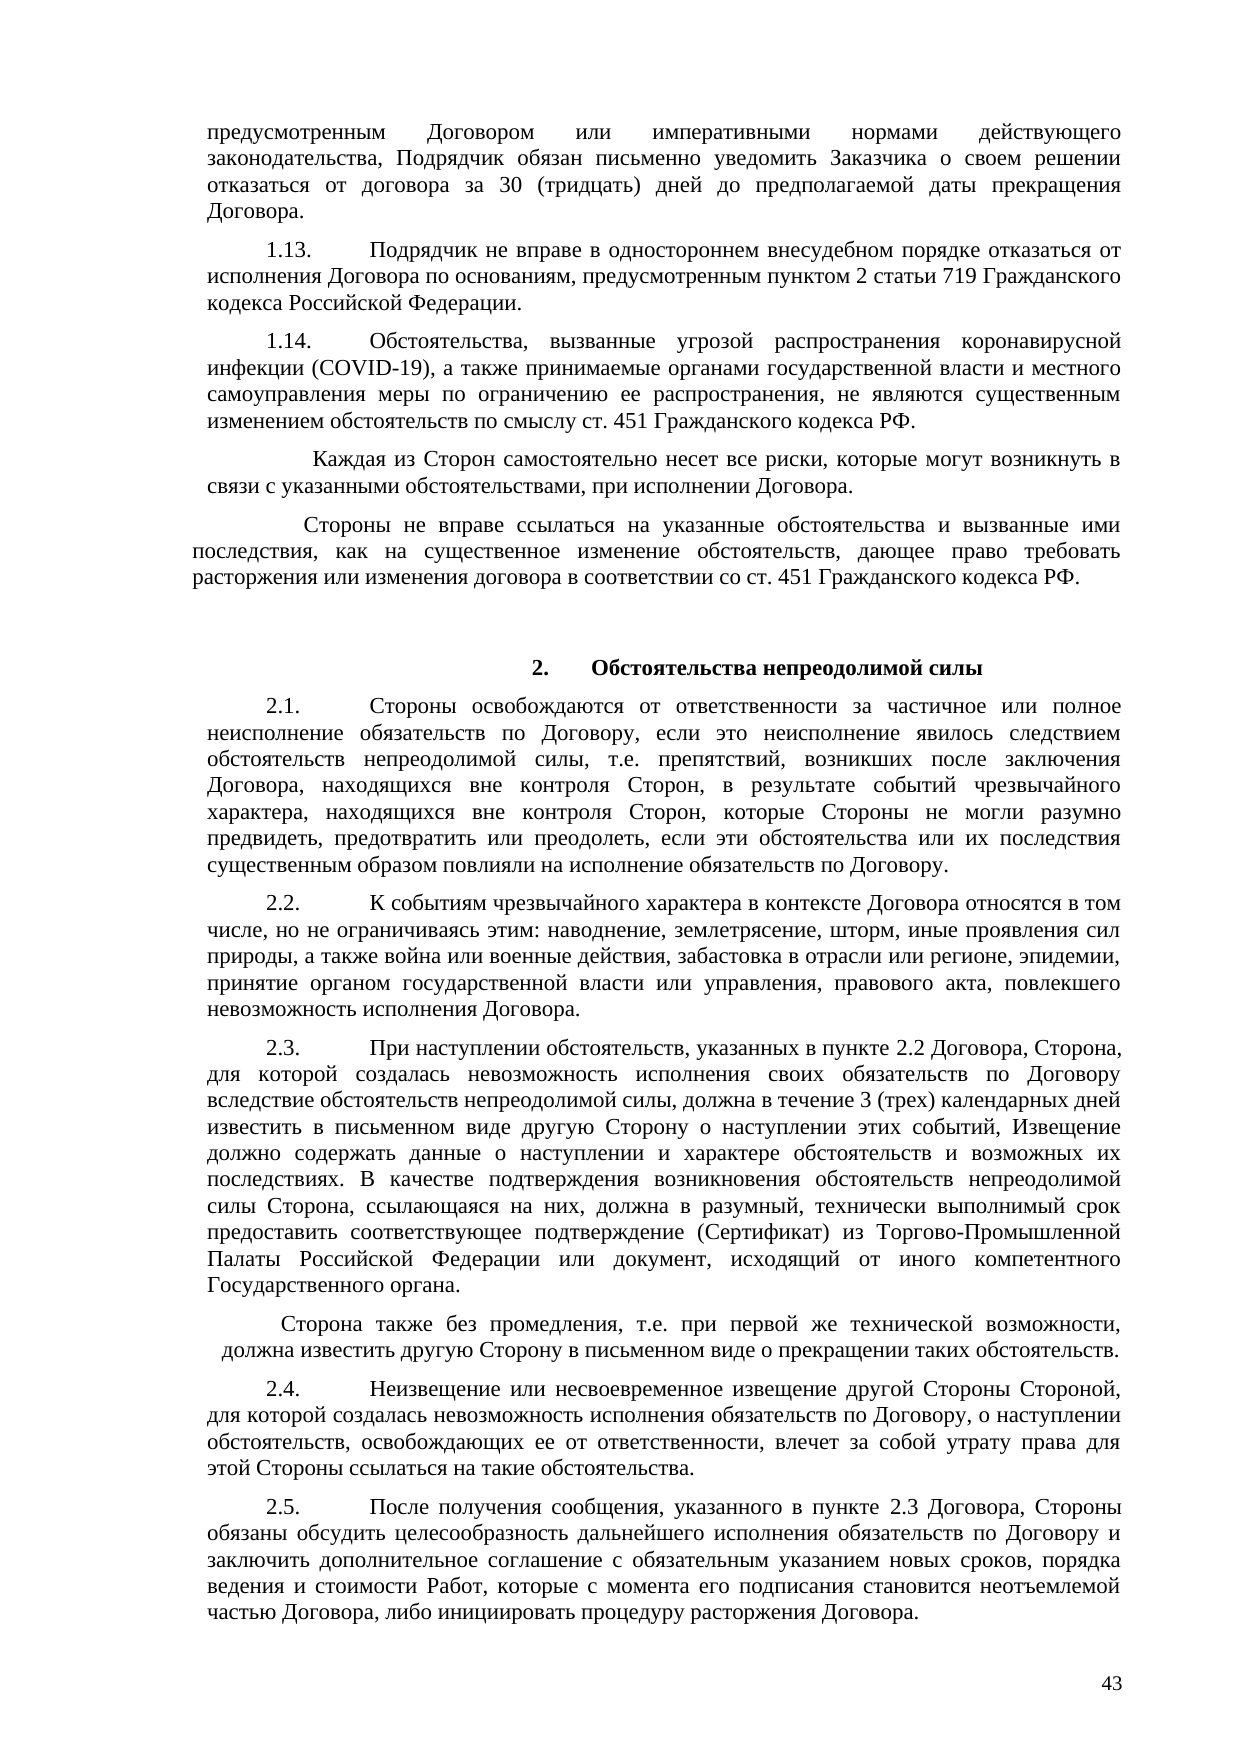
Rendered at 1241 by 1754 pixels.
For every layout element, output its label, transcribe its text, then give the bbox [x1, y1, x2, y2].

list Стороны не вправе ссылаться на указанные обстоятельства и вызванные ими последствия, как на существенное изменение обстоятельств, дающее право требовать расторжения или изменения договора в соответствии со ст. 451 Гражданского кодекса РФ. [192, 511, 1122, 590]
list Каждая из Сторон самостоятельно несет все риски, которые могут возникнуть в связи с указанными обстоятельствами, при исполнении Договора. [207, 446, 1122, 498]
text Обстоятельства непреодолимой силы [502, 654, 1122, 680]
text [207, 118, 1122, 223]
list Сторона также без промедления, т.е. при первой же технической возможности, должна известить другую Сторону в письменном виде о прекращении таких обстоятельств. [222, 1310, 1122, 1362]
text Подрядчик не вправе в одностороннем внесудебном порядке отказаться от исполнения Договора по основаниям, предусмотренным пунктом 2 статьи 719 Гражданского кодекса Российской Федерации. [207, 236, 1122, 315]
text Стороны освобождаются от ответственности за частичное или полное неисполнение обязательств по Договору, если это неисполнение явилось следствием обстоятельств непреодолимой силы, т.е. препятствий, возникших после заключения Договора, находящихся вне контроля Сторон, в результате событий чрезвычайного характера, находящихся вне контроля Сторон, которые Стороны не могли разумно предвидеть, предотвратить или преодолеть, если эти обстоятельства или их последствия существенным образом повлияли на исполнение обязательств по Договору. [207, 692, 1122, 877]
text Неизвещение или несвоевременное извещение другой Стороны Стороной, для которой создалась невозможность исполнения обязательств по Договору, о наступлении обстоятельств, освобождающих ее от ответственности, влечет за собой утрату права для этой Стороны ссылаться на такие обстоятельства. [207, 1375, 1122, 1480]
text К событиям чрезвычайного характера в контексте Договора относятся в том числе, но не ограничиваясь этим: наводнение, землетрясение, шторм, иные проявления сил природы, а также война или военные действия, забастовка в отрасли или регионе, эпидемии, принятие органом государственной власти или управления, правового акта, повлекшего невозможность исполнения Договора. [207, 889, 1122, 1021]
text Обстоятельства, вызванные угрозой распространения коронавирусной инфекции (COVID-19), а также принимаемые органами государственной власти и местного самоуправления меры по ограничению ее распространения, не являются существенным изменением обстоятельств по смыслу ст. 451 Гражданского кодекса РФ. [207, 328, 1122, 433]
